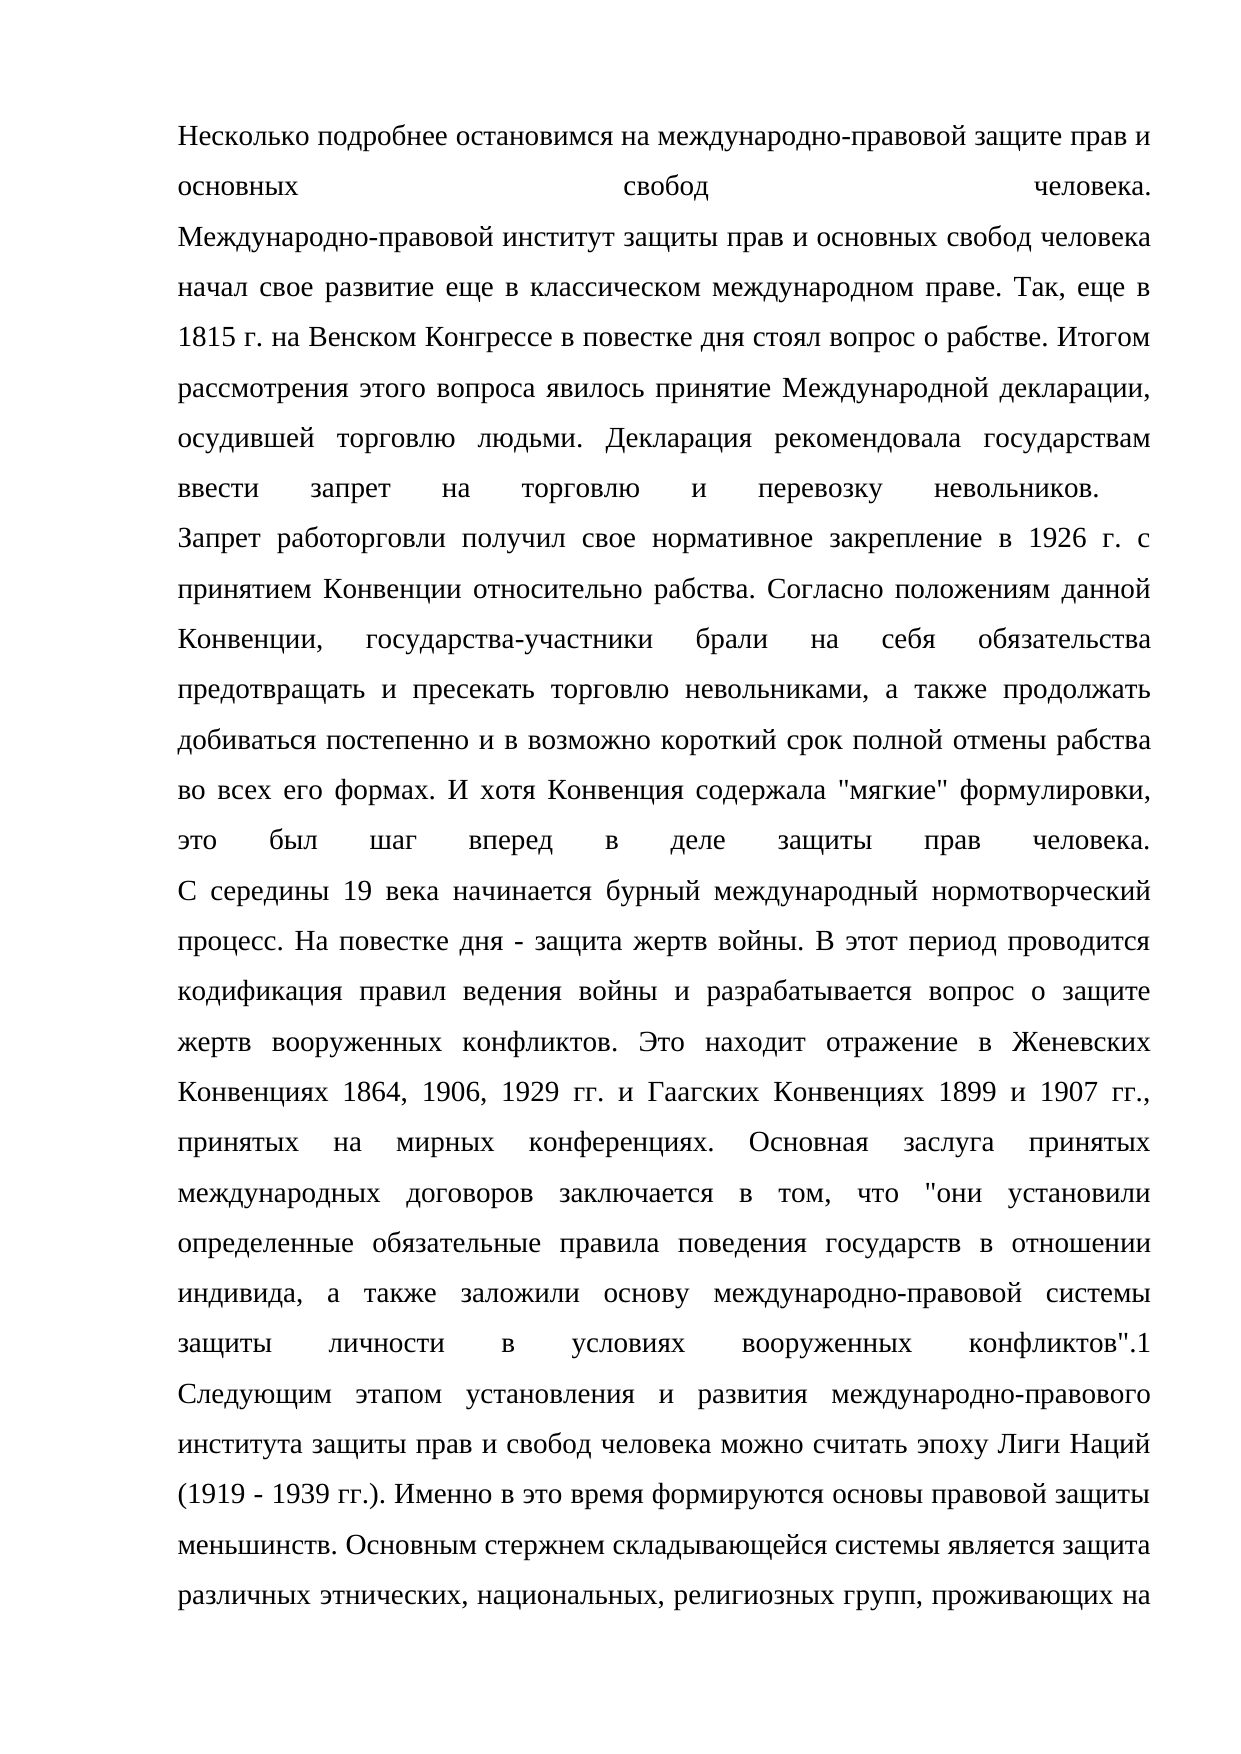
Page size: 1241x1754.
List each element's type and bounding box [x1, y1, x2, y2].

text [177, 118, 1152, 1611]
